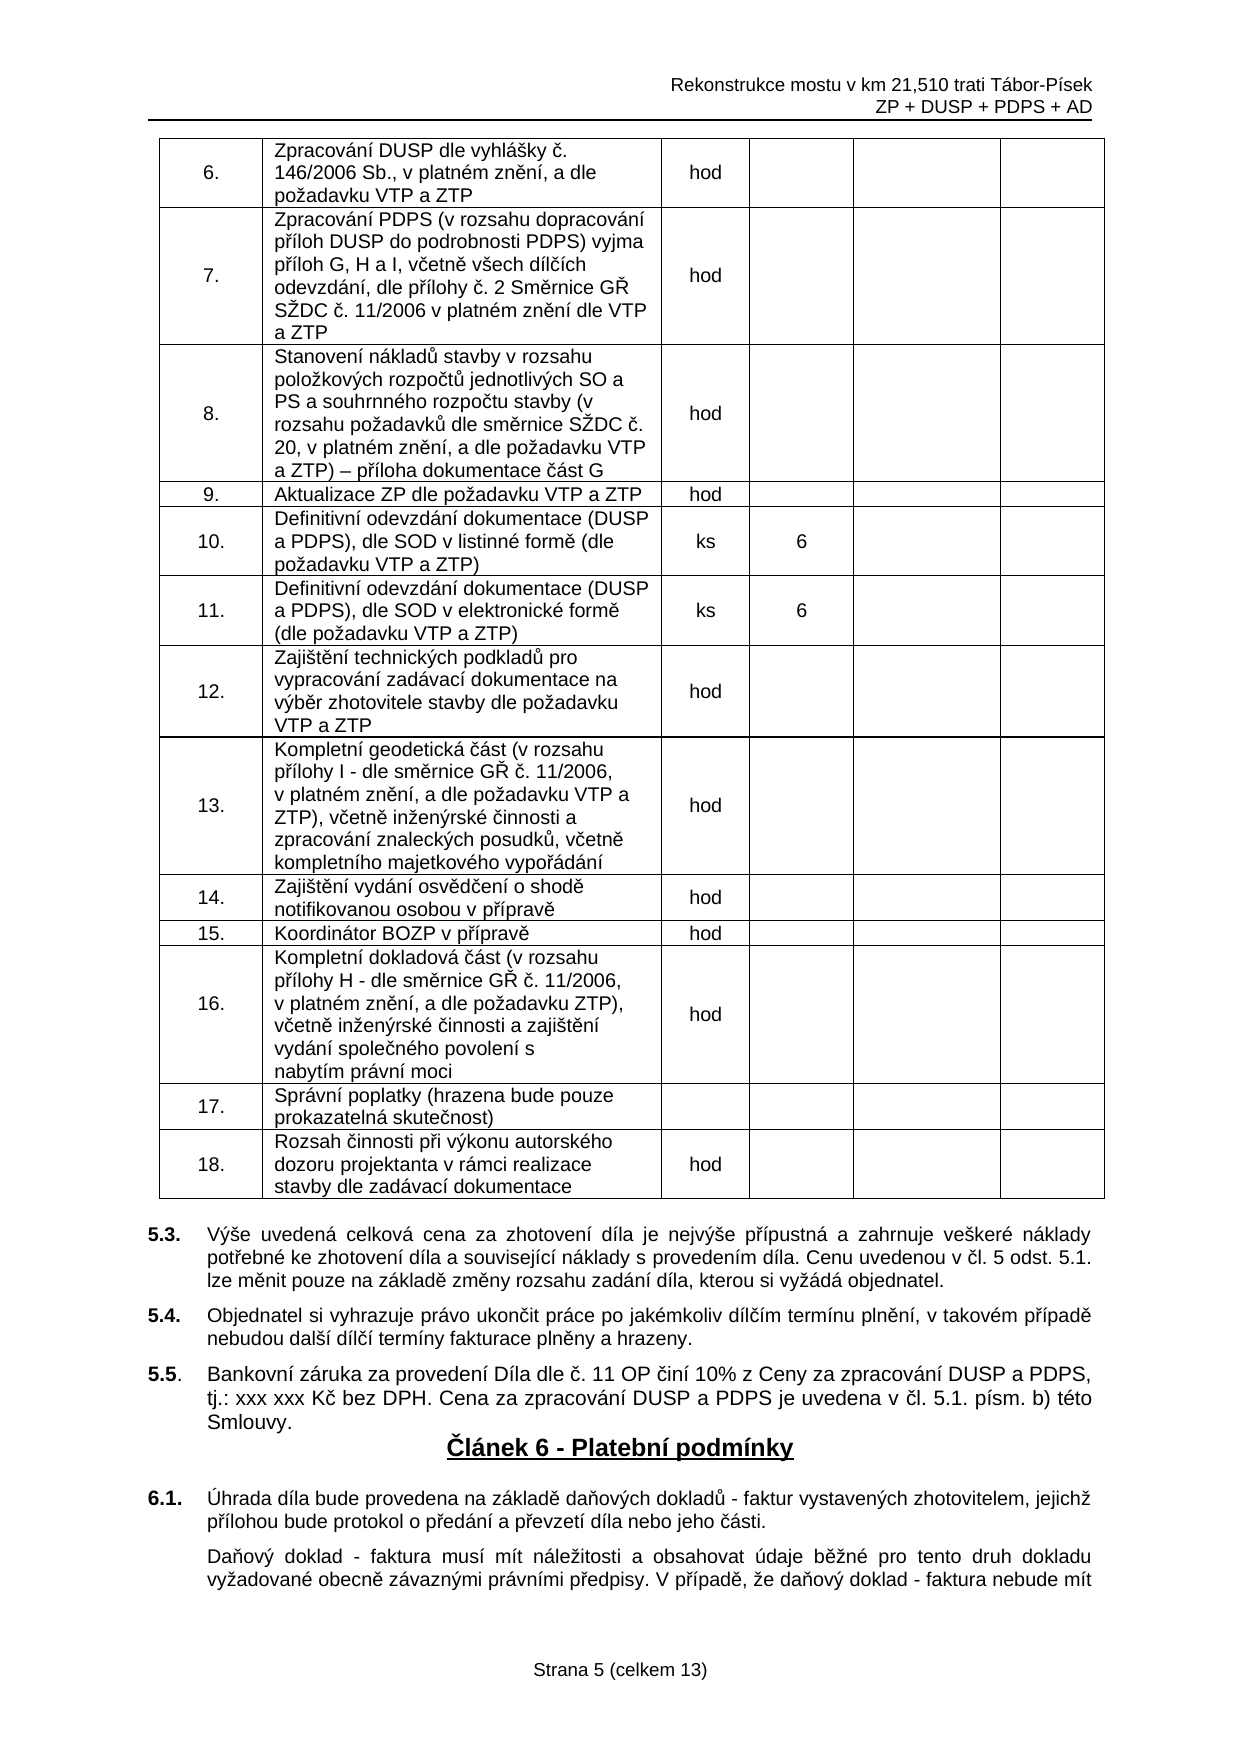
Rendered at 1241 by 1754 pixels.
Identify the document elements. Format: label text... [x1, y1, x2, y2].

table_cell Aktualizace ZP dle požadavku VTP a ZTP [263, 482, 661, 506]
table_cell [1001, 921, 1104, 945]
table_cell 11. [160, 576, 262, 644]
table_cell [750, 738, 853, 874]
table_cell 6. [160, 139, 262, 207]
table_cell 8. [160, 345, 262, 481]
table_cell hod [662, 646, 749, 736]
table_cell Stanovení nákladů stavby v rozsahu položkových rozpočtů jednotlivých SO a PS a souhrnného rozpočtu stavby (v rozsahu požadavků dle směrnice SŽDC č. 20, v platném znění, a dle požadavku VTP a ZTP) – příloha dokumentace část G [263, 345, 661, 481]
table_cell Definitivní odevzdání dokumentace (DUSP a PDPS), dle SOD v elektronické formě (dle požadavku VTP a ZTP) [263, 576, 661, 644]
table_cell 13. [160, 738, 262, 874]
table_cell Rozsah činnosti při výkonu autorského dozoru projektanta v rámci realizace stavby dle zadávací dokumentace [263, 1130, 661, 1198]
table_cell ks [662, 507, 749, 575]
table_cell [1001, 208, 1104, 344]
table_cell 17. [160, 1084, 262, 1129]
table_cell Zpracování PDPS (v rozsahu dopracování příloh DUSP do podrobnosti PDPS) vyjma příloh G, H a I, včetně všech dílčích odevzdání, dle přílohy č. 2 Směrnice GŘ SŽDC č. 11/2006 v platném znění dle VTP a ZTP [263, 208, 661, 344]
table_cell hod [662, 139, 749, 207]
table_cell [750, 208, 853, 344]
table_cell 12. [160, 646, 262, 736]
table_cell Správní poplatky (hrazena bude pouze prokazatelná skutečnost) [263, 1084, 661, 1129]
table_cell hod [662, 875, 749, 920]
table_cell [1001, 946, 1104, 1082]
subtitle Článek 6 - Platební podmínky [148, 1433, 1092, 1462]
table_cell 14. [160, 875, 262, 920]
table_cell [1001, 1084, 1104, 1129]
text 5.3. Výše uvedená celková cena za zhotovení díla je nejvýše přípustná a zahrnuje veškeré náklady potřebné ke zhotovení díla a související náklady s provedením díla. Cenu uvedenou v čl. 5 odst. 5.1. lze měnit pouze na základě změny rozsahu zadání díla, kterou si vyžádá objednatel. [148, 1223, 1092, 1291]
table_cell hod [662, 345, 749, 481]
table_cell hod [662, 208, 749, 344]
table_cell ks [662, 576, 749, 644]
table_cell [750, 921, 853, 945]
table_cell [662, 1084, 749, 1129]
table_cell 6 [750, 576, 853, 644]
table_cell [854, 738, 1000, 874]
table_cell 10. [160, 507, 262, 575]
table_cell [854, 576, 1000, 644]
table_cell [854, 646, 1000, 736]
table_cell [854, 345, 1000, 481]
table_cell [854, 208, 1000, 344]
table_cell 9. [160, 482, 262, 506]
table_cell hod [662, 482, 749, 506]
table_cell hod [662, 738, 749, 874]
table_cell Koordinátor BOZP v přípravě [263, 921, 661, 945]
table_cell hod [662, 921, 749, 945]
table_cell 18. [160, 1130, 262, 1198]
table_cell [1001, 482, 1104, 506]
table_cell [1001, 139, 1104, 207]
table_cell 7. [160, 208, 262, 344]
table_cell [854, 946, 1000, 1082]
table_cell [1001, 1130, 1104, 1198]
table_cell Kompletní dokladová část (v rozsahu přílohy H - dle směrnice GŘ č. 11/2006, v platném znění, a dle požadavku ZTP), včetně inženýrské činnosti a zajištění vydání společného povolení s nabytím právní moci [263, 946, 661, 1082]
table_cell [854, 482, 1000, 506]
text 5.5. Bankovní záruka za provedení Díla dle č. 11 OP činí 10% z Ceny za zpracování DUSP a PDPS, tj.: xxx xxx Kč bez DPH. Cena za zpracování DUSP a PDPS je uvedena v čl. 5.1. písm. b) této Smlouvy. [148, 1362, 1092, 1433]
table_cell [1001, 507, 1104, 575]
table_cell [750, 646, 853, 736]
table_cell hod [662, 1130, 749, 1198]
table_cell [1001, 738, 1104, 874]
table_cell [750, 875, 853, 920]
table_cell 16. [160, 946, 262, 1082]
table_cell [854, 1130, 1000, 1198]
table_cell Zpracování DUSP dle vyhlášky č. 146/2006 Sb., v platném znění, a dle požadavku VTP a ZTP [263, 139, 661, 207]
table_cell [1001, 875, 1104, 920]
table_cell [1001, 576, 1104, 644]
table_cell [750, 139, 853, 207]
table_cell 6 [750, 507, 853, 575]
table_cell [750, 482, 853, 506]
table_cell [854, 1084, 1000, 1129]
table_cell [750, 946, 853, 1082]
table_cell Kompletní geodetická část (v rozsahu přílohy I - dle směrnice GŘ č. 11/2006, v platném znění, a dle požadavku VTP a ZTP), včetně inženýrské činnosti a zpracování znaleckých posudků, včetně kompletního majetkového vypořádání [263, 738, 661, 874]
table_cell [1001, 646, 1104, 736]
table_cell [750, 1084, 853, 1129]
table_cell Zajištění vydání osvědčení o shodě notifikovanou osobou v přípravě [263, 875, 661, 920]
table_cell [854, 875, 1000, 920]
table_cell [750, 1130, 853, 1198]
table_cell [750, 345, 853, 481]
table_cell [854, 139, 1000, 207]
table_cell [854, 921, 1000, 945]
text 6.1. Úhrada díla bude provedena na základě daňových dokladů - faktur vystavených zhotovitelem, jejichž přílohou bude protokol o předání a převzetí díla nebo jeho části. [148, 1486, 1092, 1533]
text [207, 1545, 1092, 1591]
table_cell Zajištění technických podkladů pro vypracování zadávací dokumentace na výběr zhotovitele stavby dle požadavku VTP a ZTP [263, 646, 661, 736]
table_cell Definitivní odevzdání dokumentace (DUSP a PDPS), dle SOD v listinné formě (dle požadavku VTP a ZTP) [263, 507, 661, 575]
table_cell hod [662, 946, 749, 1082]
table_cell 15. [160, 921, 262, 945]
table_cell [1001, 345, 1104, 481]
text 5.4. Objednatel si vyhrazuje právo ukončit práce po jakémkoliv dílčím termínu plnění, v takovém případě nebudou další dílčí termíny fakturace plněny a hrazeny. [148, 1304, 1092, 1349]
table_cell [854, 507, 1000, 575]
